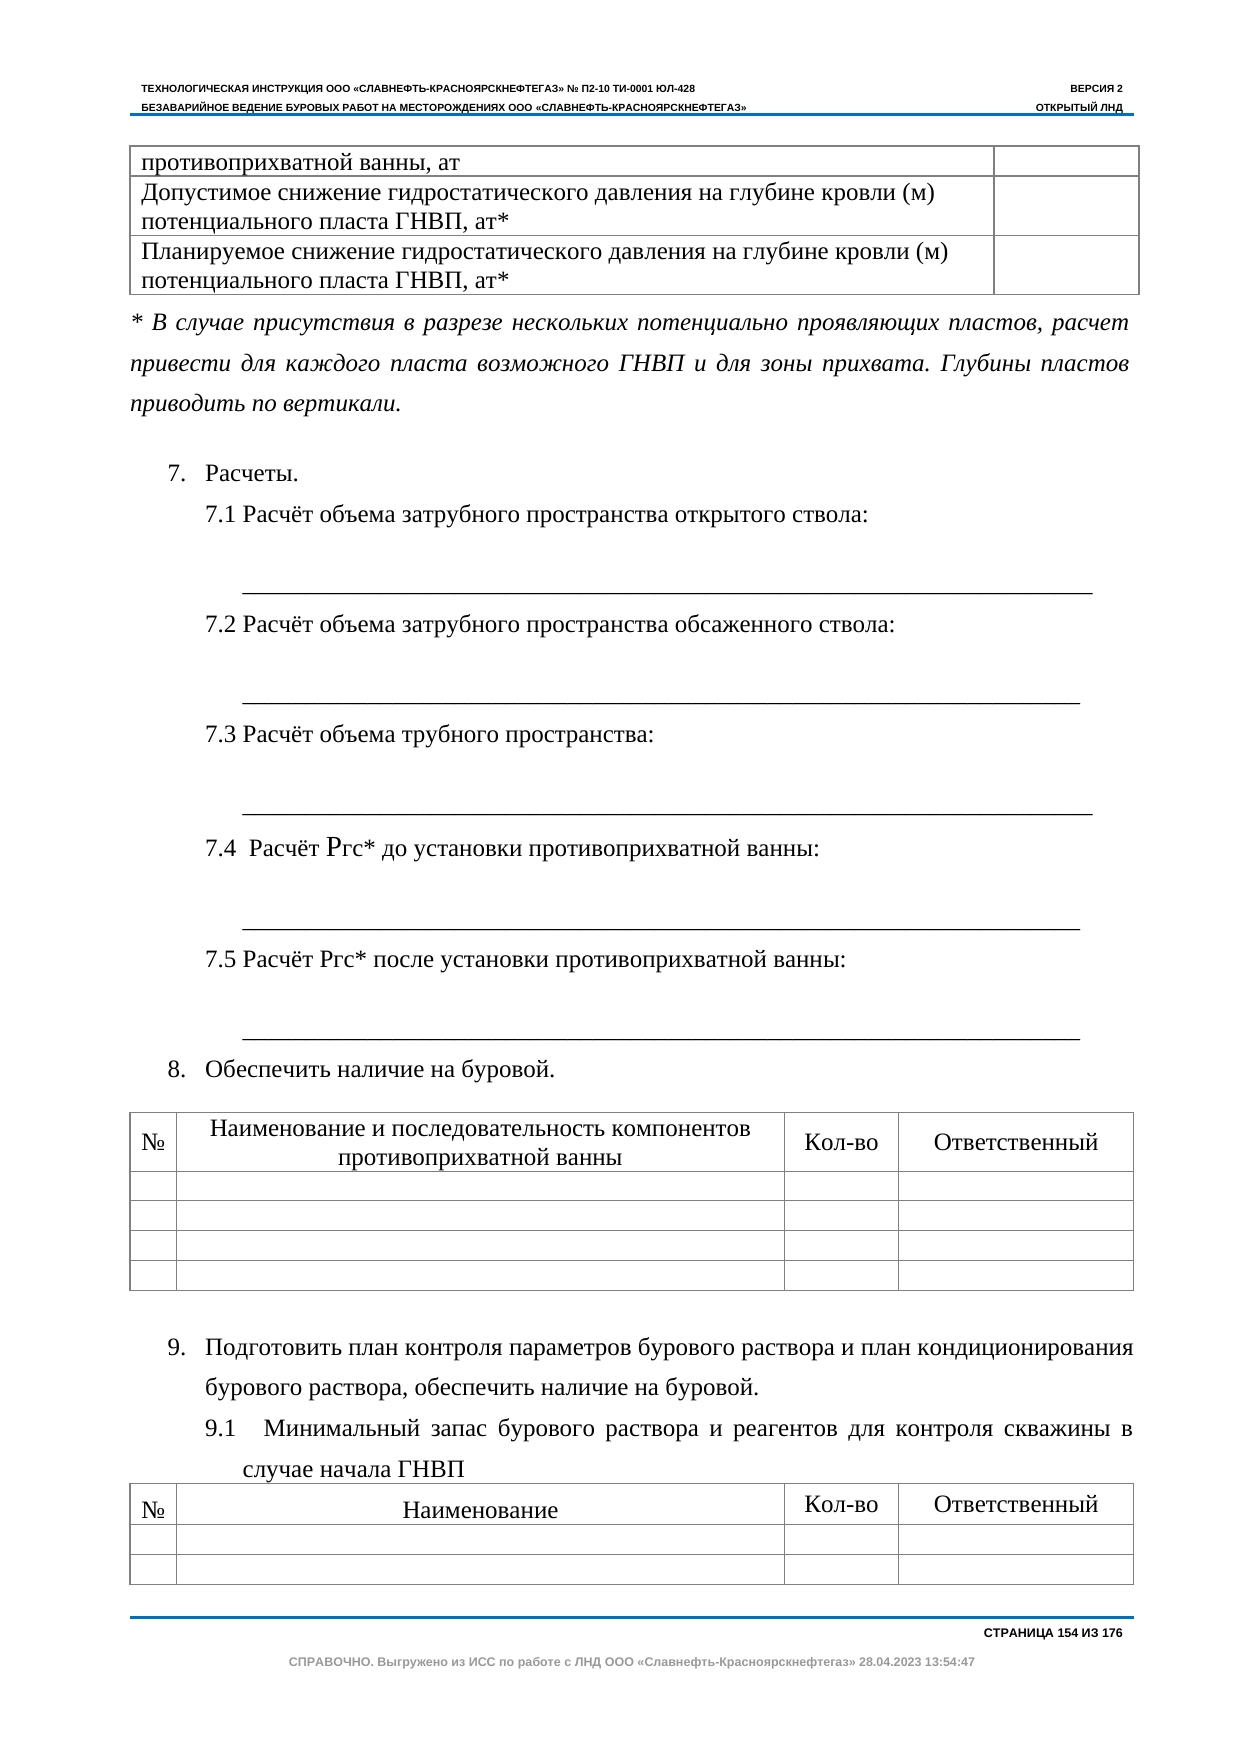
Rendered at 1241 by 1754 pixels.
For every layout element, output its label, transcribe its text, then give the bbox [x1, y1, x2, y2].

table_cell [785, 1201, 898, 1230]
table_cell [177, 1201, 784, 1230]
list Расчеты. [167, 446, 1134, 487]
text * В случае присутствия в разрезе нескольких потенциально проявляющих пластов, расчет привести для каждого пласта возможного ГНВП и для зоны прихвата. Глубины пластов приводить по вертикали. [130, 295, 1134, 417]
list Расчёт объема трубного пространства: [205, 707, 1134, 748]
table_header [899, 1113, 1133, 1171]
list Обеспечить наличие на буровой. [167, 1043, 1134, 1083]
list ____________________________________________________________________ [242, 777, 1134, 817]
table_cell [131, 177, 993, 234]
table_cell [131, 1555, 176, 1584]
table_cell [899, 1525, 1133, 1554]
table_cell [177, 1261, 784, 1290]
list Расчёт Ргс* после установки противоприхватной ванны: [205, 932, 1134, 973]
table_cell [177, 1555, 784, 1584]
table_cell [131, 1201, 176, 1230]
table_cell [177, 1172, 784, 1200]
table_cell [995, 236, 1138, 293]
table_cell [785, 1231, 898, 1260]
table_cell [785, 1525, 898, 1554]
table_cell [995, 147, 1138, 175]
list ___________________________________________________________________ [242, 1002, 1134, 1043]
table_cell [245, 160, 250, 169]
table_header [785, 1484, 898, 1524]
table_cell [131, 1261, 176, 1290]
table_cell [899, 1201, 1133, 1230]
list Расчёт объема затрубного пространства открытого ствола: [205, 487, 1134, 527]
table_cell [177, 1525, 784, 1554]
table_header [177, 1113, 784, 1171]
list Расчёт объема затрубного пространства обсаженного ствола: [205, 597, 1134, 638]
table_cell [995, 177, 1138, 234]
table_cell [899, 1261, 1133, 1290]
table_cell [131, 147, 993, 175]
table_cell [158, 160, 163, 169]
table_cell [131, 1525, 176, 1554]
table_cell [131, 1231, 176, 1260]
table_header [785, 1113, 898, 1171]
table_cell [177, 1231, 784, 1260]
text ___________________________________________________________________ [242, 666, 1134, 707]
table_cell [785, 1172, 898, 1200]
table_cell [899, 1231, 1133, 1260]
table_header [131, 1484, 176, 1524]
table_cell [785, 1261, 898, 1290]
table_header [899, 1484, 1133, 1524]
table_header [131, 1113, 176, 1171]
list Расчёт Ргс* до установки противоприхватной ванны: [205, 817, 1134, 863]
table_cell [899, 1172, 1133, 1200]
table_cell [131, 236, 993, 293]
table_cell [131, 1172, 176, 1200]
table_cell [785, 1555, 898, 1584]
list ____________________________________________________________________ [242, 556, 1134, 597]
list ___________________________________________________________________ [242, 892, 1134, 932]
list Минимальный запас бурового раствора и реагентов для контроля скважины в случае начала ГНВП [205, 1401, 1134, 1482]
list Подготовить план контроля параметров бурового раствора и план кондиционирования бурового раствора, обеспечить наличие на буровой. [167, 1319, 1134, 1401]
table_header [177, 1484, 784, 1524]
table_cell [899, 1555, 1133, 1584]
